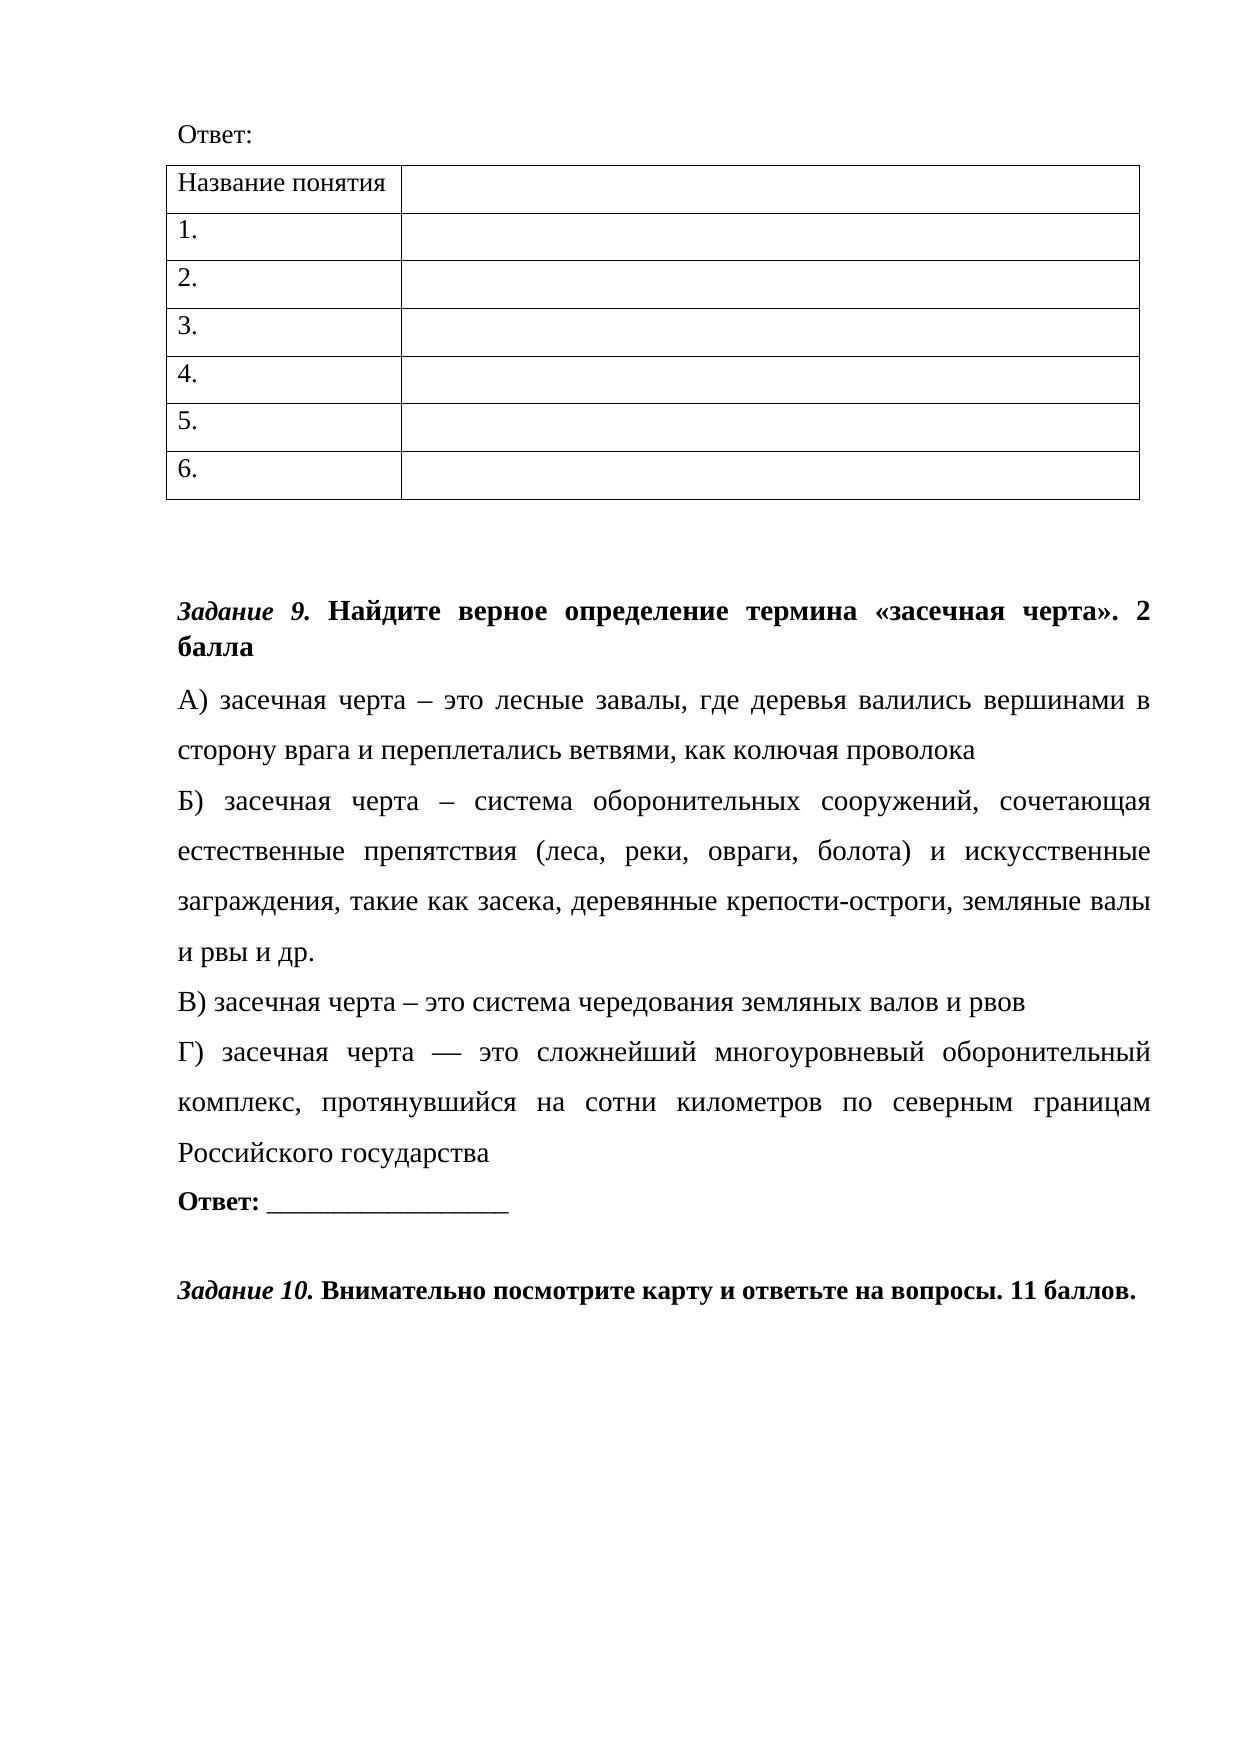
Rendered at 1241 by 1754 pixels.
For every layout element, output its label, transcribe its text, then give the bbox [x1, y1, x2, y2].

table_cell 2. [167, 261, 401, 308]
table_cell [402, 214, 1139, 260]
text Ответ: [177, 118, 1152, 149]
table_cell 1. [167, 214, 401, 260]
text Ответ: __________________ [177, 1185, 1152, 1216]
table_header [402, 166, 1139, 212]
table_cell 3. [167, 309, 401, 356]
text Задание 9. Найдите верное определение термина «засечная черта». 2 балла [177, 593, 1152, 663]
text Б) засечная черта – система оборонительных сооружений, сочетающая естественные препятствия (леса, реки, овраги, болота) и искусственные заграждения, такие как засека, деревянные крепости-остроги, земляные валы и рвы и др. [177, 783, 1152, 967]
text Г) засечная черта — это сложнейший многоуровневый оборонительный комплекс, протянувшийся на сотни километров по северным границам Российского государства [177, 1034, 1152, 1168]
table_cell 6. [167, 452, 401, 499]
table_header Название понятия [167, 166, 401, 212]
table_cell [402, 357, 1139, 403]
table_cell 4. [167, 357, 401, 403]
table_cell [402, 404, 1139, 451]
table_cell 5. [167, 404, 401, 451]
table_cell [402, 452, 1139, 499]
table_cell [402, 261, 1139, 308]
text А) засечная черта – это лесные завалы, где деревья валились вершинами в сторону врага и переплетались ветвями, как колючая проволока [177, 682, 1152, 766]
text В) засечная черта – это система чередования земляных валов и рвов [177, 984, 1152, 1017]
table_cell [402, 309, 1139, 356]
text Задание 10. Внимательно посмотрите карту и ответьте на вопросы. 11 баллов. [177, 1274, 1152, 1305]
